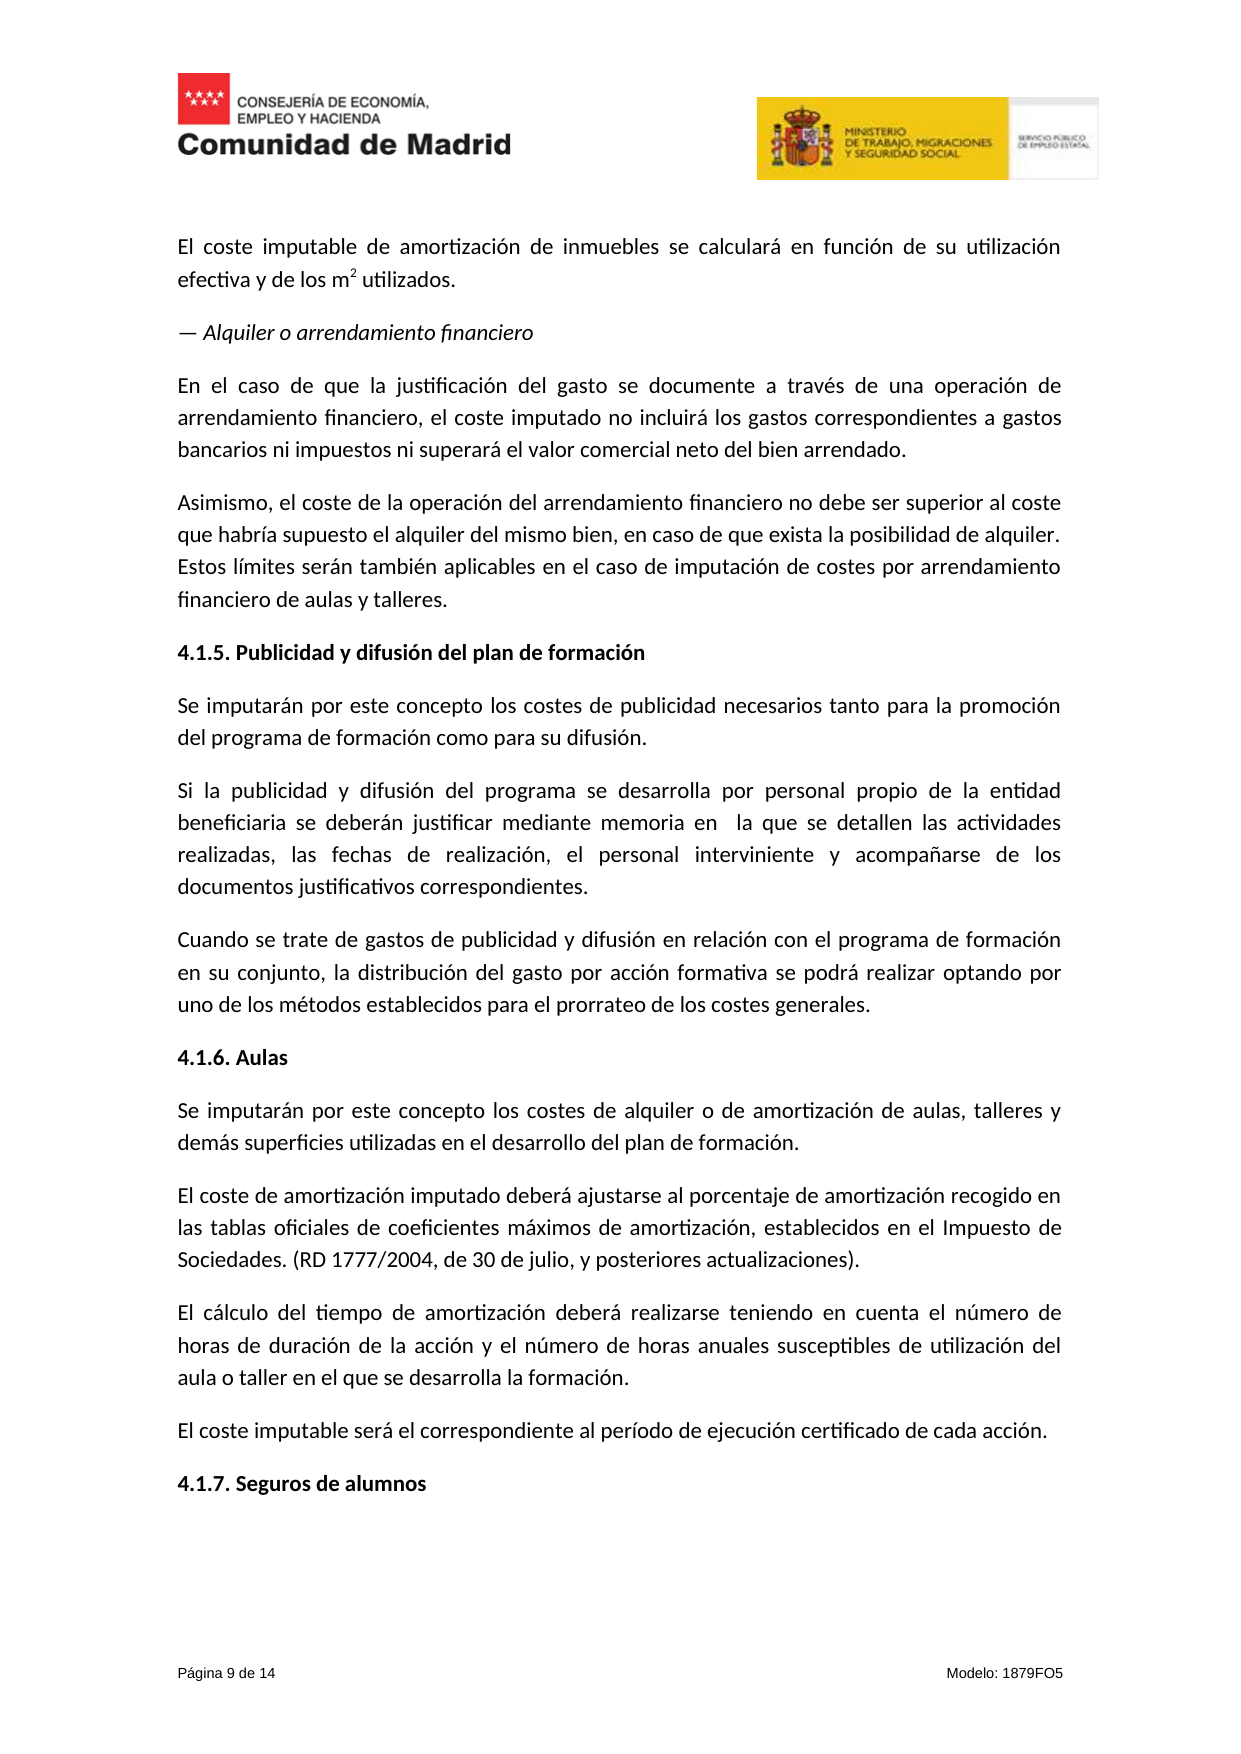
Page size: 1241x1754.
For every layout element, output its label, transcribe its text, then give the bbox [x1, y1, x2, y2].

text 4.1.5. Publicidad y difusión del plan de formación [177, 638, 1063, 666]
picture [756, 97, 1099, 180]
text — Alquiler o arrendamiento financiero [177, 318, 1063, 346]
text Se imputarán por este concepto los costes de alquiler o de amortización de aulas, talleres y demás superficies utilizadas en el desarrollo del plan de formación. [177, 1096, 1063, 1156]
text El cálculo del tiempo de amortización deberá realizarse teniendo en cuenta el número de horas de duración de la acción y el número de horas anuales susceptibles de utilización del aula o taller en el que se desarrolla la formación. [177, 1298, 1063, 1391]
text 4.1.7. Seguros de alumnos [177, 1469, 1063, 1497]
text Se imputarán por este concepto los costes de publicidad necesarios tanto para la promoción del programa de formación como para su difusión. [177, 691, 1063, 751]
text 4.1.6. Aulas [177, 1043, 1063, 1071]
text El coste imputable de amortización de inmuebles se calculará en función de su utilización efectiva y de los m2 utilizados. [177, 232, 1063, 293]
text Cuando se trate de gastos de publicidad y difusión en relación con el programa de formación en su conjunto, la distribución del gasto por acción formativa se podrá realizar optando por uno de los métodos establecidos para el prorrateo de los costes generales. [177, 926, 1063, 1018]
text En el caso de que la justificación del gasto se documente a través de una operación de arrendamiento financiero, el coste imputado no incluirá los gastos correspondientes a gastos bancarios ni impuestos ni superará el valor comercial neto del bien arrendado. [177, 371, 1063, 463]
picture [177, 73, 511, 155]
text Asimismo, el coste de la operación del arrendamiento financiero no debe ser superior al coste que habría supuesto el alquiler del mismo bien, en caso de que exista la posibilidad de alquiler. Estos límites serán también aplicables en el caso de imputación de costes por arrendamiento financiero de aulas y talleres. [177, 488, 1063, 613]
text El coste de amortización imputado deberá ajustarse al porcentaje de amortización recogido en las tablas oficiales de coeficientes máximos de amortización, establecidos en el Impuesto de Sociedades. (RD 1777/2004, de 30 de julio, y posteriores actualizaciones). [177, 1181, 1063, 1273]
text Si la publicidad y difusión del programa se desarrolla por personal propio de la entidad beneficiaria se deberán justificar mediante memoria en la que se detallen las actividades realizadas, las fechas de realización, el personal interviniente y acompañarse de los documentos justificativos correspondientes. [177, 776, 1063, 901]
text El coste imputable será el correspondiente al período de ejecución certificado de cada acción. [177, 1416, 1063, 1444]
